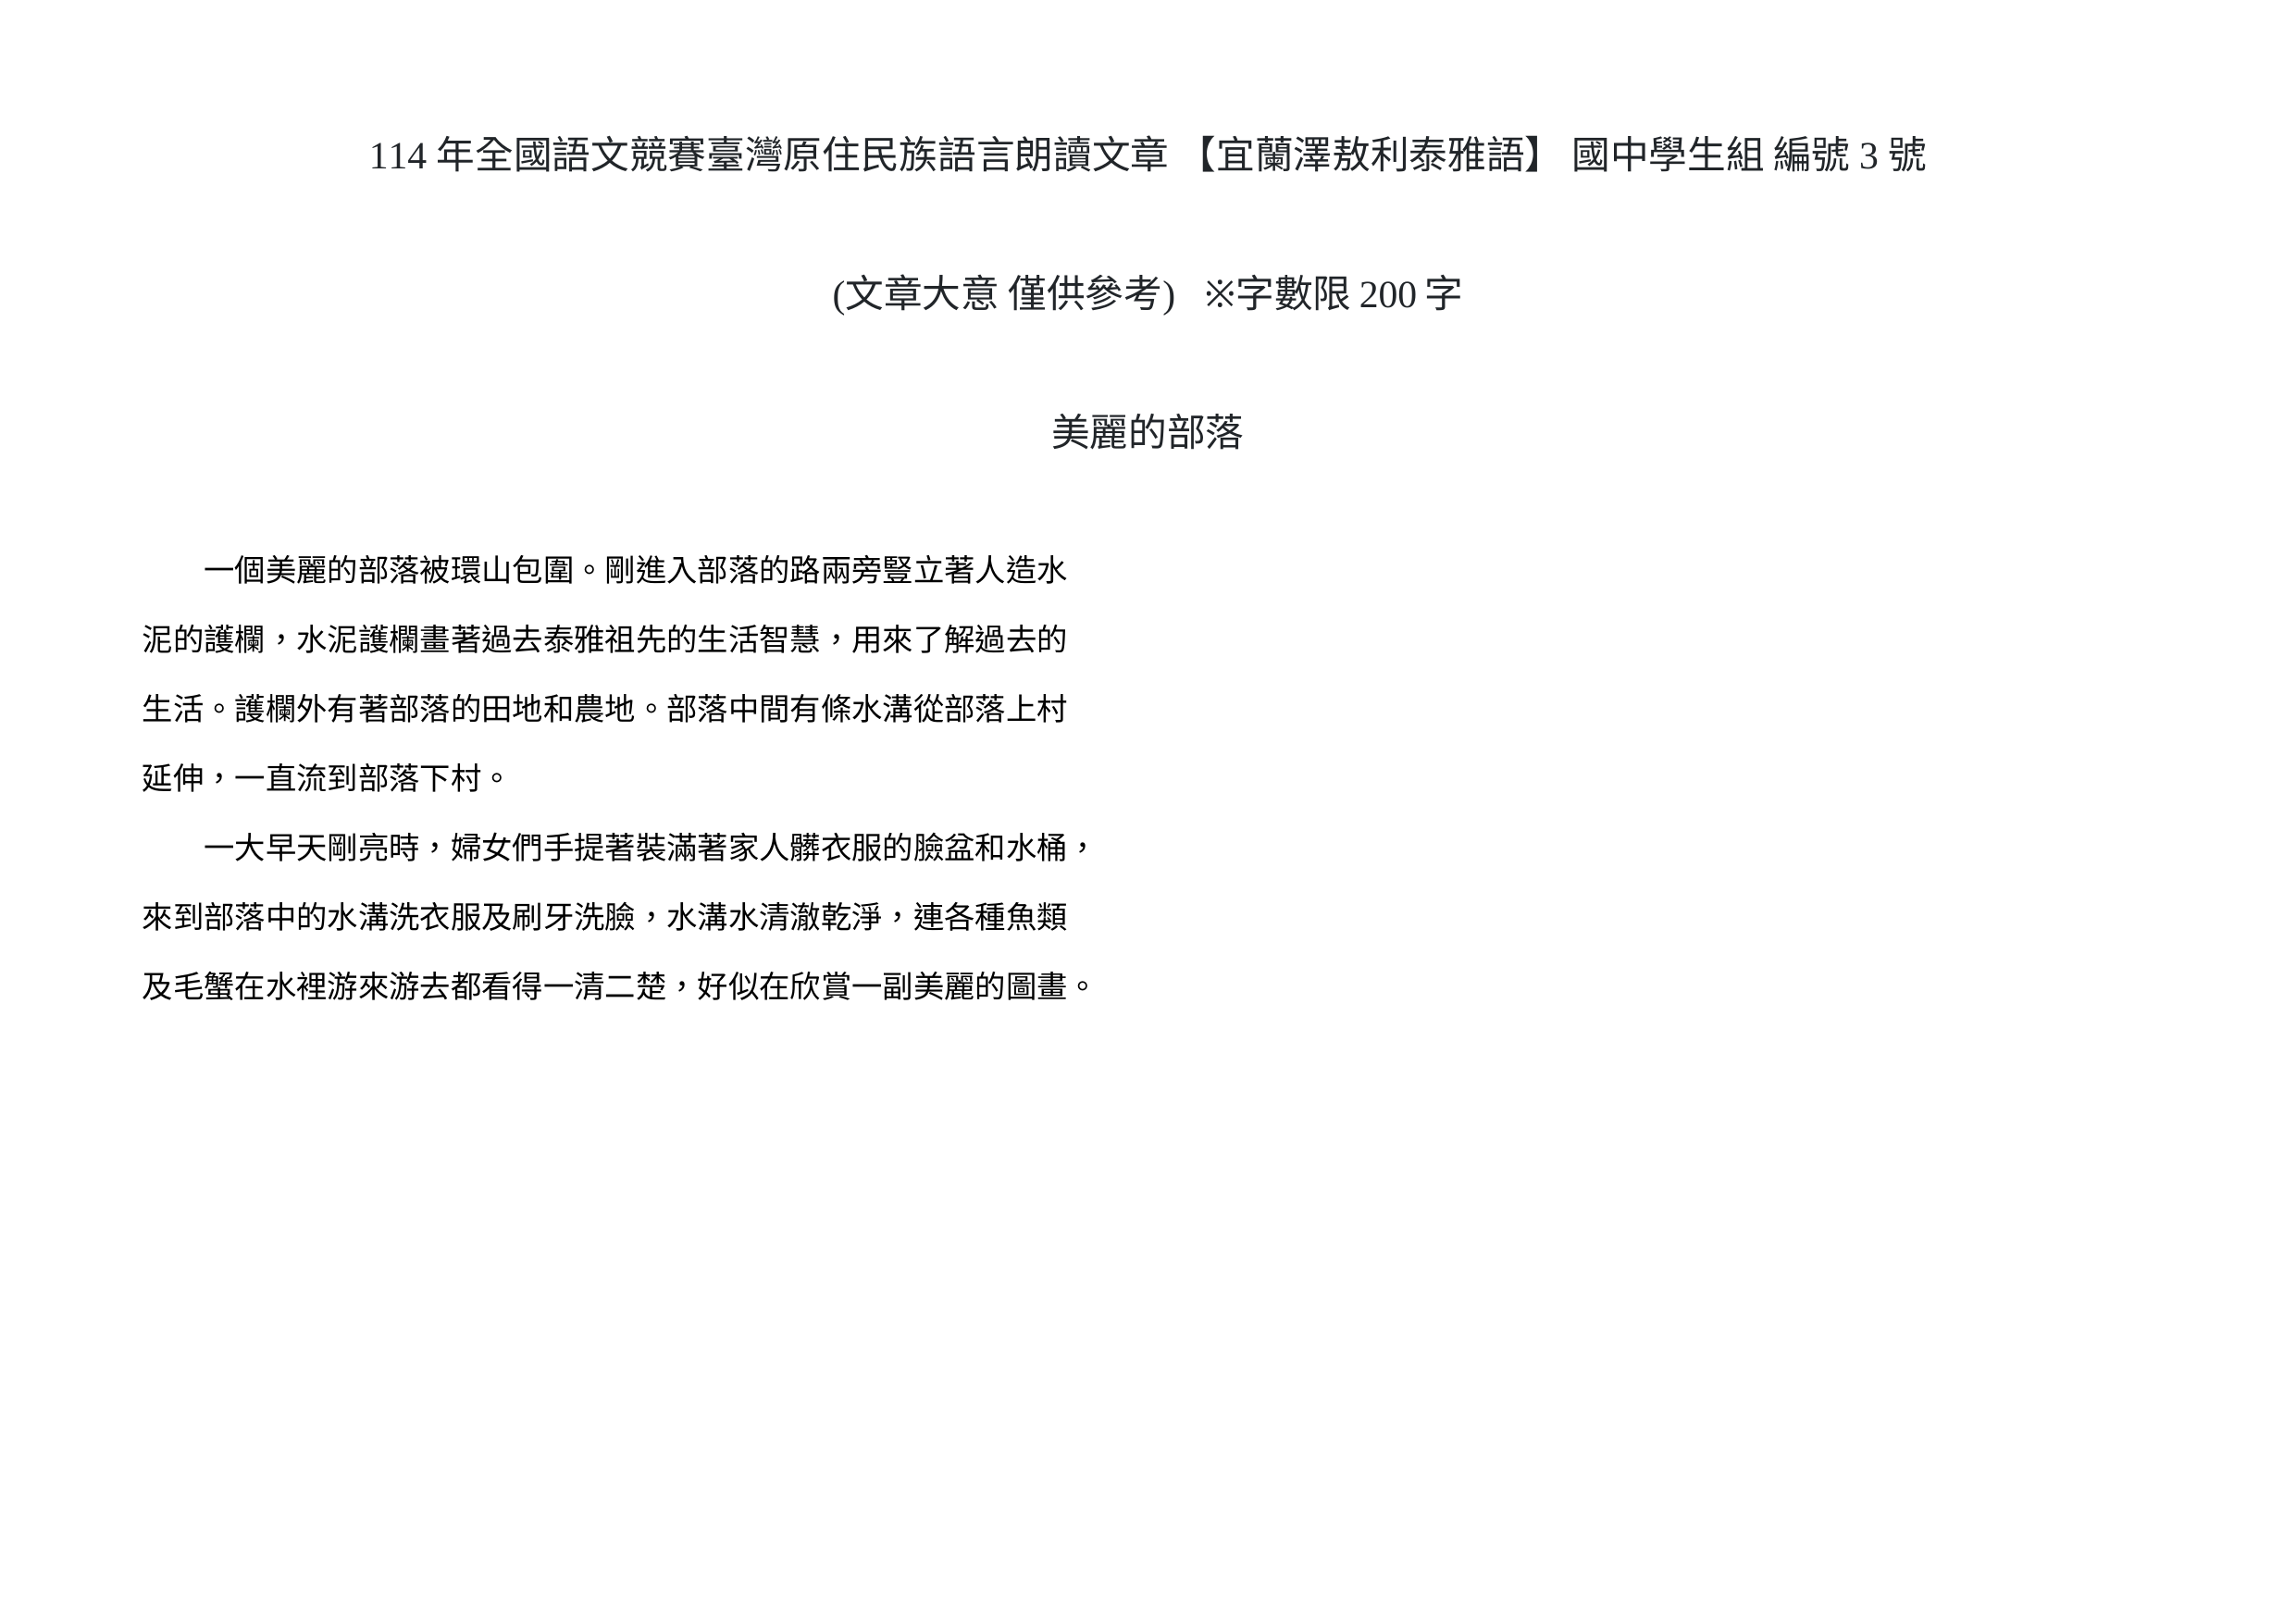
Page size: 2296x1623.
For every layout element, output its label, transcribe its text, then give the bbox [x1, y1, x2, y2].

text 一大早天剛亮時，婦女們手提著裝滿著家人髒衣服的臉盆和水桶，來到部落中的水溝洗衣服及刷牙洗臉，水溝水清澈乾淨，連各種魚類及毛蟹在水裡游來游去都看得一清二楚，好似在欣賞一副美麗的圖畫。 [142, 812, 1090, 1054]
text 一個美麗的部落被環山包圍。剛進入部落的路兩旁豎立著人造水泥的護欄，水泥護欄畫著過去泰雅祖先的生活智慧，用來了解過去的生活。護欄外有著部落的田地和農地。部落中間有條水溝從部落上村延伸，一直流到部落下村。 [142, 534, 1090, 812]
text 美麗的部落 [142, 395, 2153, 465]
text 114 年全國語文競賽臺灣原住民族語言朗讀文章 【宜蘭澤敖利泰雅語】 國中學生組 編號 3 號 [142, 118, 2153, 187]
text (文章大意 僅供參考) ※字數限200字 [142, 256, 2153, 326]
